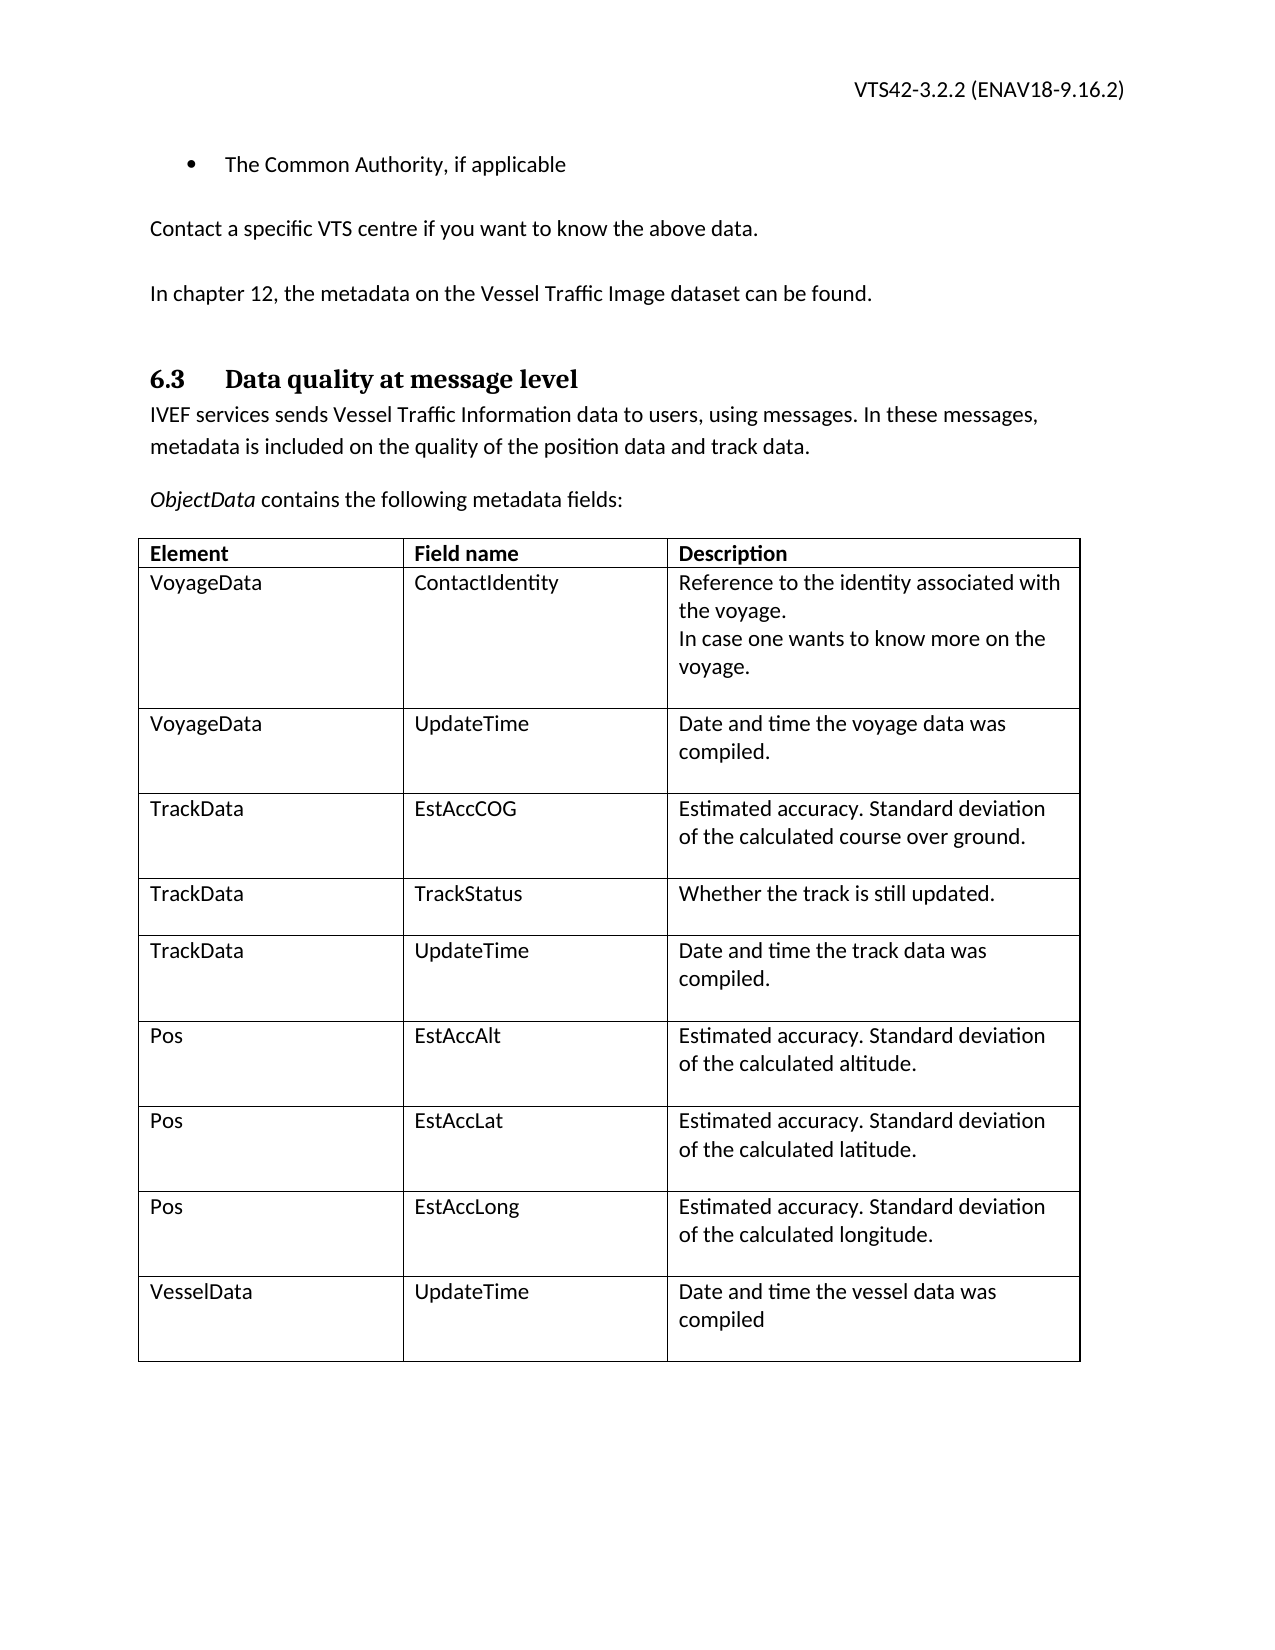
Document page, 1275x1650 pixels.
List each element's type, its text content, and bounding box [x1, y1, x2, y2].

table_cell Date and time the voyage data was compiled. [668, 709, 1079, 793]
table_cell UpdateTime [404, 936, 667, 1021]
table_cell Pos [139, 1022, 403, 1106]
table_header Element [139, 539, 403, 567]
table_cell UpdateTime [404, 709, 667, 793]
text ObjectData contains the following metadata fields: [150, 485, 1125, 513]
subtitle 6.3 Data quality at message level [150, 364, 1125, 395]
table_header Description [668, 539, 1079, 567]
table_cell Date and time the vessel data was compiled [668, 1277, 1079, 1361]
table_cell Date and time the track data was compiled. [668, 936, 1079, 1021]
table_cell Estimated accuracy. Standard deviation of the calculated latitude. [668, 1107, 1079, 1191]
table_cell VoyageData [139, 709, 403, 793]
table_cell VoyageData [139, 568, 403, 708]
table_cell TrackData [139, 879, 403, 935]
table_cell UpdateTime [404, 1277, 667, 1361]
list Contact a specific VTS centre if you want to know the above data. [150, 214, 1125, 242]
table_cell EstAccLat [404, 1107, 667, 1191]
table_cell TrackData [139, 794, 403, 878]
table_cell Pos [139, 1192, 403, 1276]
table_cell Reference to the identity associated with the voyage. In case one wants to know more on the voyage. [668, 568, 1079, 708]
table_header Field name [404, 539, 667, 567]
table_cell Whether the track is still updated. [668, 879, 1079, 935]
list In chapter 12, the metadata on the Vessel Traffic Image dataset can be found. [150, 279, 1125, 307]
text IVEF services sends Vessel Traffic Information data to users, using messages. In these messages, metadata is included on the quality of the position data and track data. [150, 400, 1125, 460]
table_cell TrackStatus [404, 879, 667, 935]
table_cell EstAccLong [404, 1192, 667, 1276]
table_cell ContactIdentity [404, 568, 667, 708]
table_cell TrackData [139, 936, 403, 1021]
table_cell VesselData [139, 1277, 403, 1361]
table_cell Pos [139, 1107, 403, 1191]
table_cell Estimated accuracy. Standard deviation of the calculated longitude. [668, 1192, 1079, 1276]
table_cell Estimated accuracy. Standard deviation of the calculated course over ground. [668, 794, 1079, 878]
table_cell EstAccAlt [404, 1022, 667, 1106]
table_cell EstAccCOG [404, 794, 667, 878]
list The Common Authority, if applicable [187, 150, 1125, 178]
table_cell Estimated accuracy. Standard deviation of the calculated altitude. [668, 1022, 1079, 1106]
